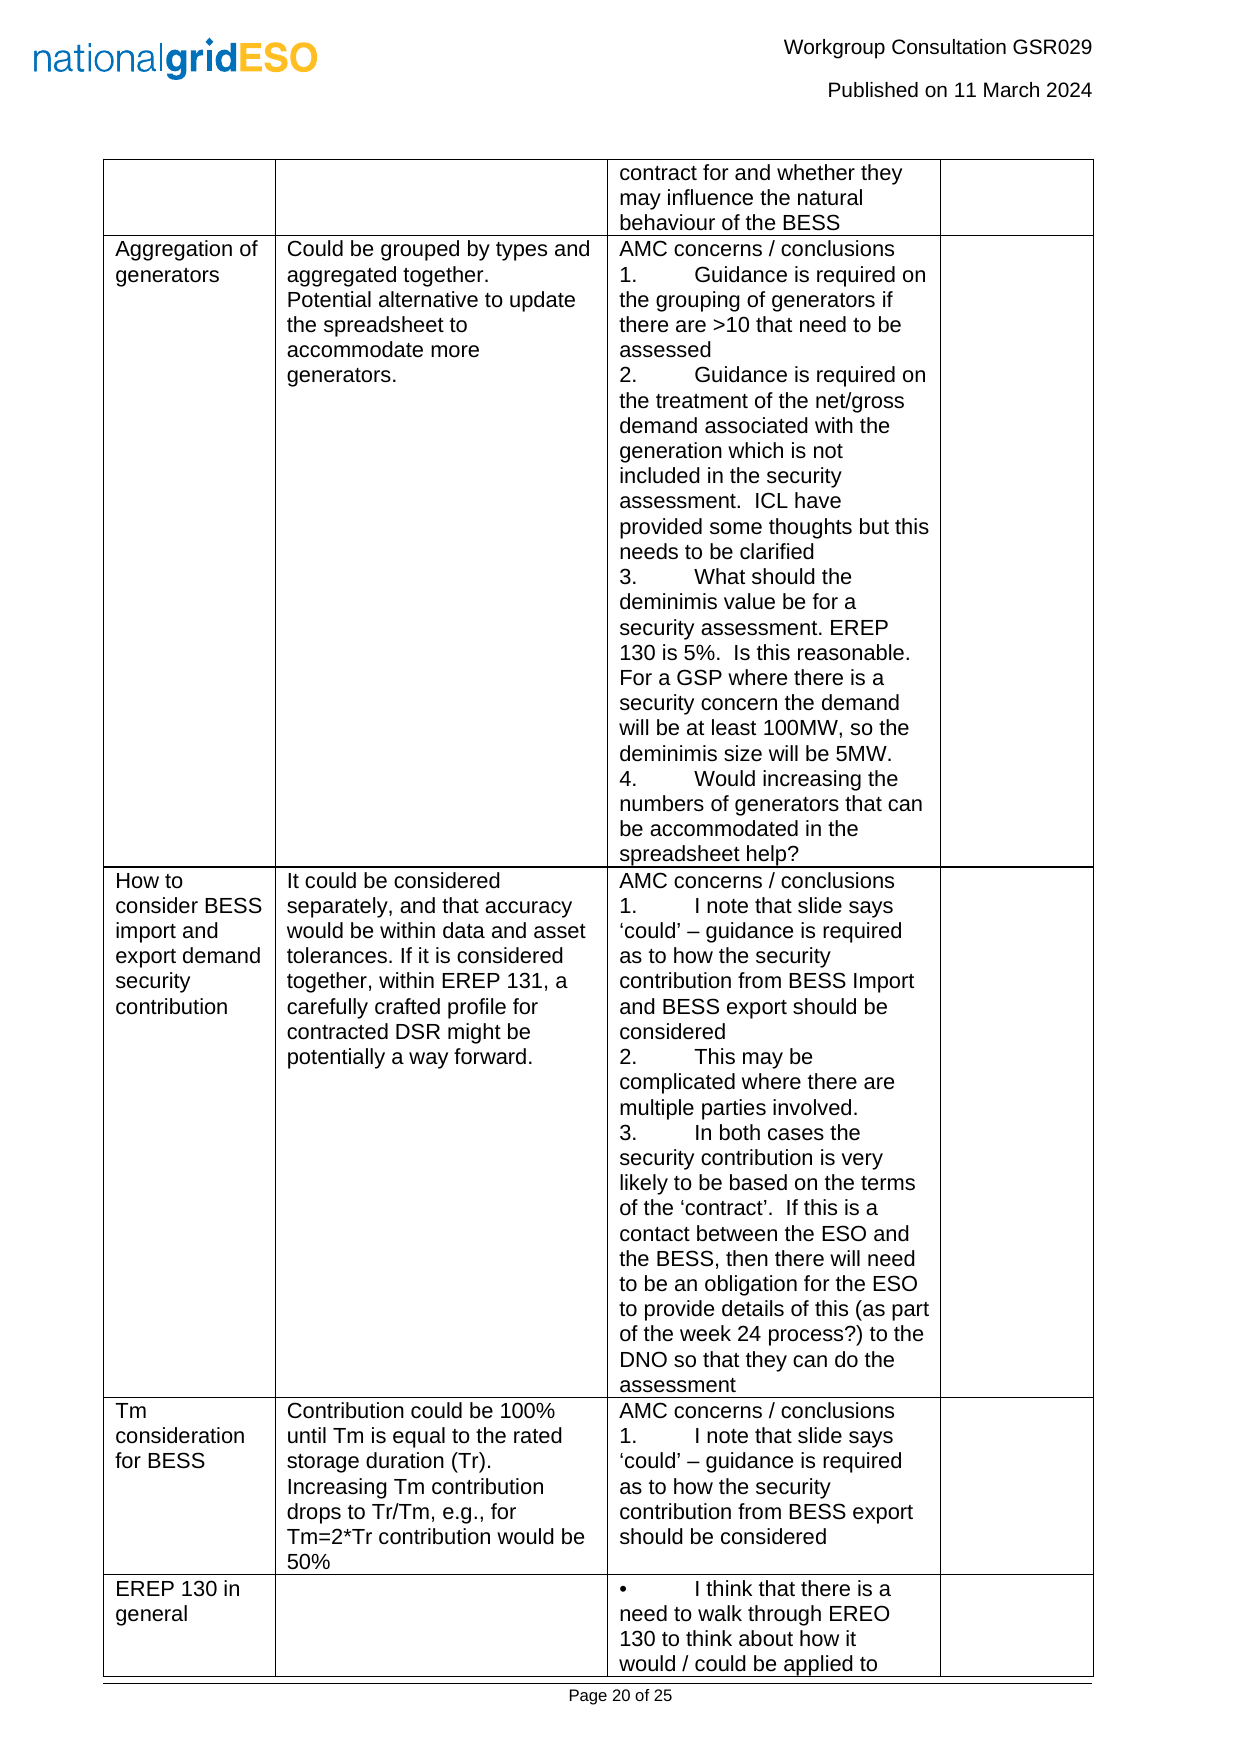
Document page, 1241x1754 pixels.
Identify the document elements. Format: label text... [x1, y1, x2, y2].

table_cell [104, 160, 275, 235]
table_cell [608, 1575, 940, 1676]
table_cell EREP 130 in general [104, 1575, 275, 1676]
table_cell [608, 160, 940, 235]
table_cell [941, 868, 1093, 1397]
table_cell Aggregation of generators [104, 236, 275, 866]
table_cell How to consider BESS import and export demand security contribution [104, 868, 275, 1397]
table_cell [941, 236, 1093, 866]
table_cell AMC concerns / conclusions 1. I note that slide says ‘could’ – guidance is required as to how the security contribution from BESS Import and BESS export should be considered 2. This may be complicated where there are multiple parties involved. 3. In both cases the security contribution is very likely to be based on the terms of the ‘contract’. If this is a contact between the ESO and the BESS, then there will need to be an obligation for the ESO to provide details of this (as part of the week 24 process?) to the DNO so that they can do the assessment [608, 868, 940, 1397]
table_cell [276, 160, 607, 235]
table_cell AMC concerns / conclusions 1. Guidance is required on the grouping of generators if there are >10 that need to be assessed 2. Guidance is required on the treatment of the net/gross demand associated with the generation which is not included in the security assessment. ICL have provided some thoughts but this needs to be clarified 3. What should the deminimis value be for a security assessment. EREP 130 is 5%. Is this reasonable. For a GSP where there is a security concern the demand will be at least 100MW, so the deminimis size will be 5MW. 4. Would increasing the numbers of generators that can be accommodated in the spreadsheet help? [608, 236, 940, 866]
table_cell [941, 1398, 1093, 1574]
table_cell [276, 1575, 607, 1676]
table_cell Could be grouped by types and aggregated together. Potential alternative to update the spreadsheet to accommodate more generators. [276, 236, 607, 866]
table_cell [941, 160, 1093, 235]
table_cell It could be considered separately, and that accuracy would be within data and asset tolerances. If it is considered together, within EREP 131, a carefully crafted profile for contracted DSR might be potentially a way forward. [276, 868, 607, 1397]
table_cell [941, 1575, 1093, 1676]
table_cell Tm consideration for BESS [104, 1398, 275, 1574]
table_cell AMC concerns / conclusions 1. I note that slide says ‘could’ – guidance is required as to how the security contribution from BESS export should be considered [608, 1398, 940, 1574]
table_cell Contribution could be 100% until Tm is equal to the rated storage duration (Tr). Increasing Tm contribution drops to Tr/Tm, e.g., for Tm=2*Tr contribution would be 50% [276, 1398, 607, 1574]
